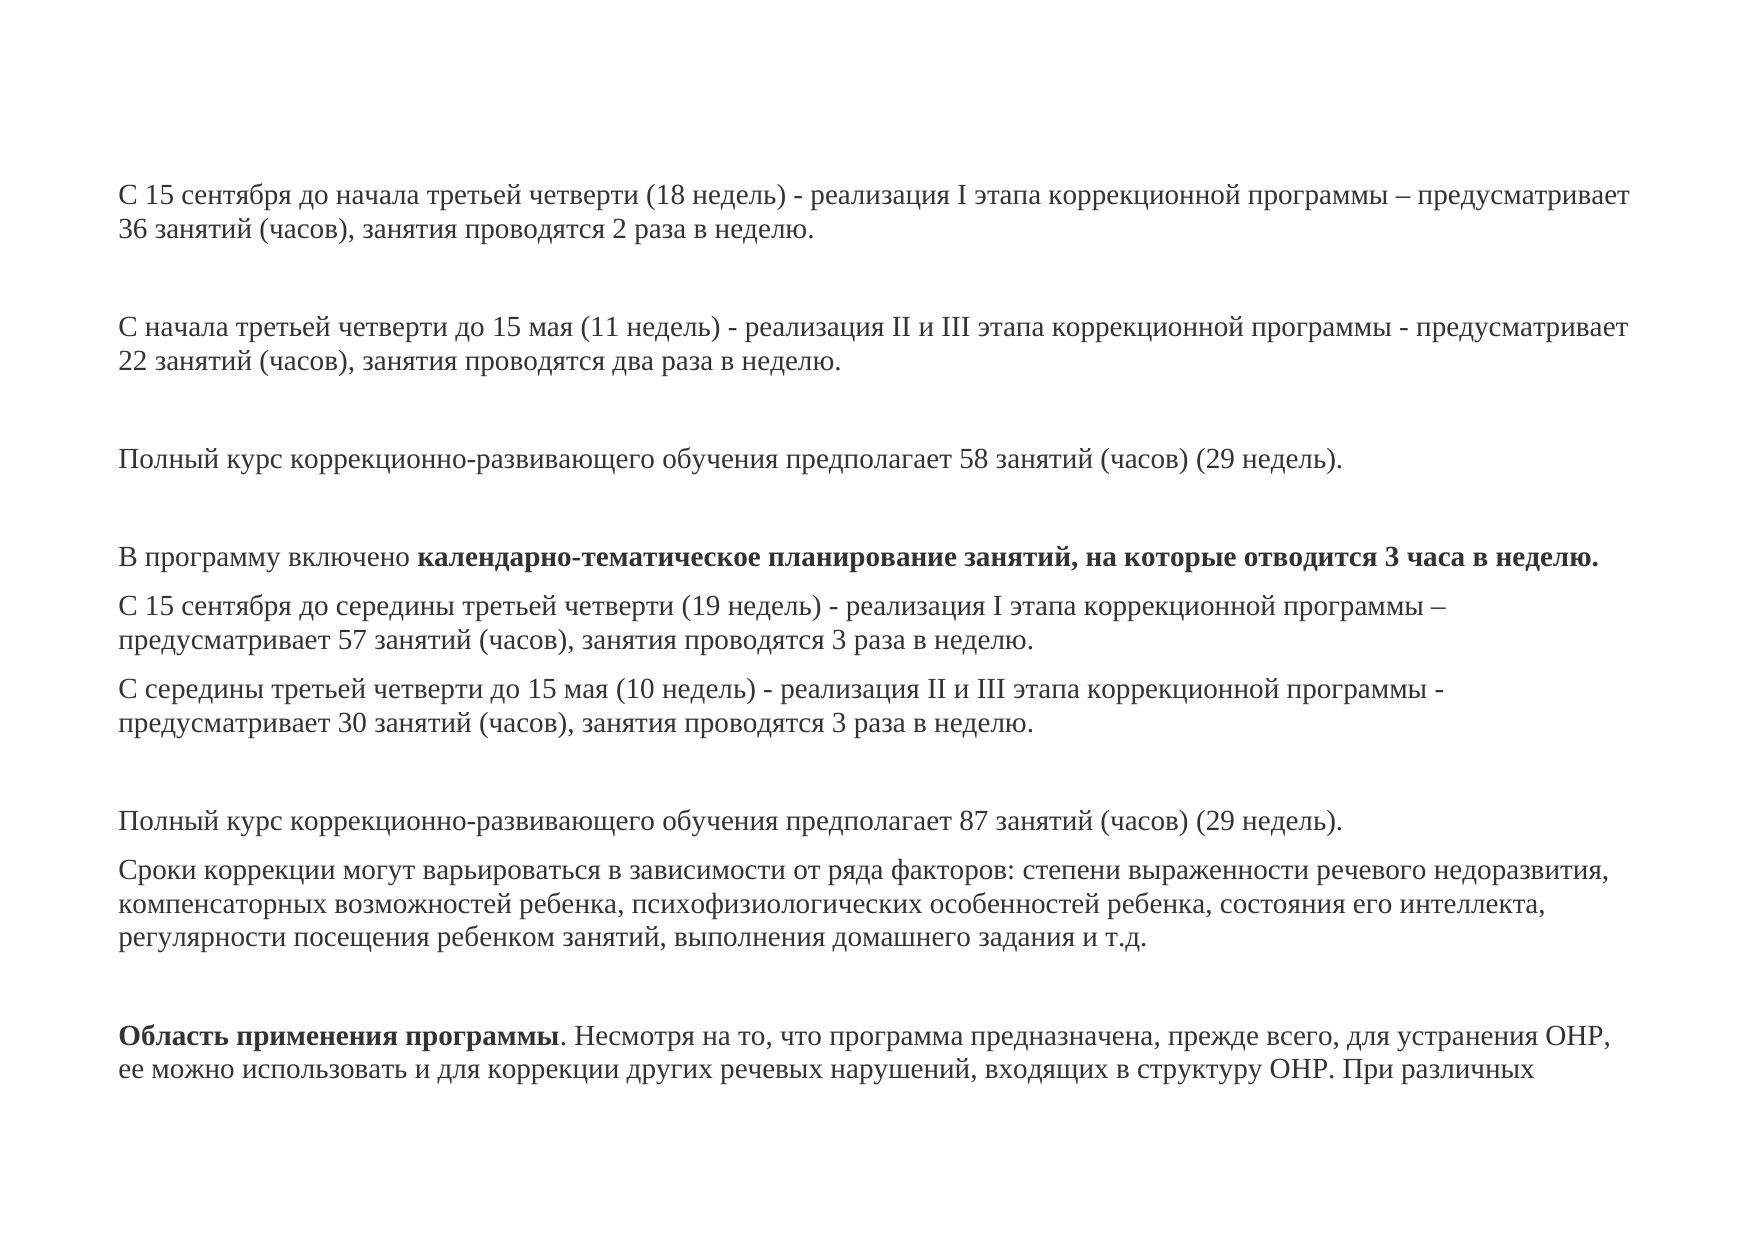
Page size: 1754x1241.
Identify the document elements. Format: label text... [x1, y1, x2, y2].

text С 15 сентября до начала третьей четверти (18 недель) - реализация I этапа коррекционной программы – предусматривает 36 занятий (часов), занятия проводятся 2 раза в неделю. [118, 177, 1636, 244]
text Полный курс коррекционно-развивающего обучения предполагает 58 занятий (часов) (29 недель). [118, 441, 1636, 474]
text С середины третьей четверти до 15 мая (10 недель) - реализация II и III этапа коррекционной программы - предусматривает 30 занятий (часов), занятия проводятся 3 раза в неделю. [118, 671, 1636, 738]
text Полный курс коррекционно-развивающего обучения предполагает 87 занятий (часов) (29 недель). [118, 803, 1636, 837]
text С начала третьей четверти до 15 мая (11 недель) - реализация II и III этапа коррекционной программы - предусматривает 22 занятий (часов), занятия проводятся два раза в неделю. [118, 309, 1636, 376]
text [118, 1018, 1636, 1085]
text С 15 сентября до середины третьей четверти (19 недель) - реализация I этапа коррекционной программы – предусматривает 57 занятий (часов), занятия проводятся 3 раза в неделю. [118, 588, 1636, 656]
text В программу включено календарно-тематическое планирование занятий, на которые отводится 3 часа в неделю. [118, 539, 1636, 573]
text Сроки коррекции могут варьироваться в зависимости от ряда факторов: степени выраженности речевого недоразвития, компенсаторных возможностей ребенка, психофизиологических особенностей ребенка, состояния его интеллекта, регулярности посещения ребенком занятий, выполнения домашнего задания и т.д. [118, 852, 1636, 953]
